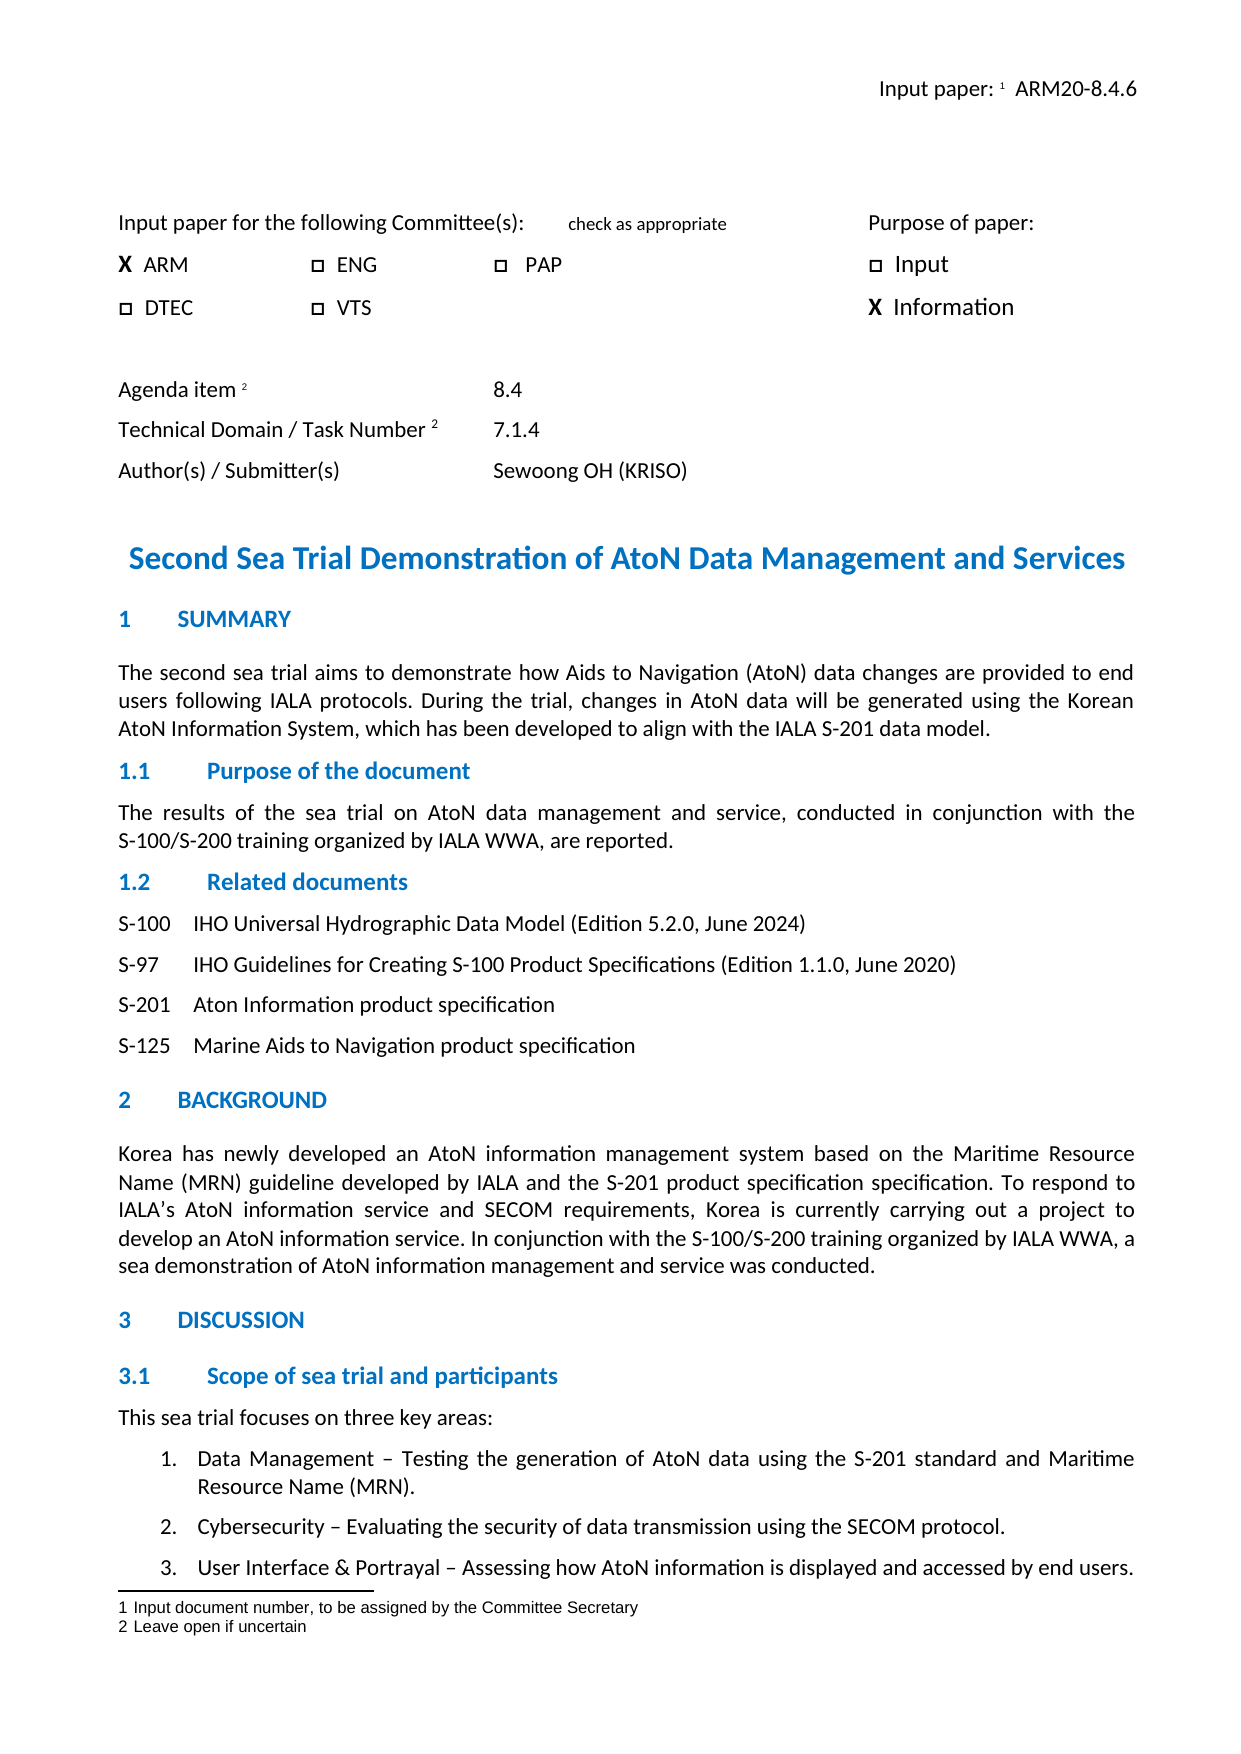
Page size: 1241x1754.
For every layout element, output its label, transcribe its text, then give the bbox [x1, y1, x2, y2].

text S-201 Aton Information product specification [118, 991, 1137, 1018]
text The second sea trial aims to demonstrate how Aids to Navigation (AtoN) data changes are provided to end users following IALA protocols. During the trial, changes in AtoN data will be generated using the Korean AtoN Information System, which has been developed to align with the IALA S-201 data model. [118, 658, 1137, 742]
title Second Sea Trial Demonstration of AtoN Data Management and Services [118, 537, 1137, 578]
text □ DTEC □ VTS X Information [118, 291, 1137, 322]
text This sea trial focuses on three key areas: [118, 1403, 1137, 1431]
subtitle Related documents [118, 866, 1137, 897]
subtitle Background [118, 1084, 1137, 1114]
list User Interface & Portrayal – Assessing how AtoN information is displayed and accessed by end users. [160, 1553, 1137, 1581]
text The results of the sea trial on AtoN data management and service, conducted in conjunction with the S-100/S-200 training organized by IALA WWA, are reported. [118, 798, 1137, 854]
text X ARM □ ENG □ PAP □ Input [118, 248, 1137, 279]
text S-100 IHO Universal Hydrographic Data Model (Edition 5.2.0, June 2024) [118, 909, 1137, 937]
subtitle Summary [118, 603, 1137, 633]
text Korea has newly developed an AtoN information management system based on the Maritime Resource Name (MRN) guideline developed by IALA and the S-201 product specification specification. To respond to IALA’s AtoN information service and SECOM requirements, Korea is currently carrying out a project to develop an AtoN information service. In conjunction with the S-100/S-200 training organized by IALA WWA, a sea demonstration of AtoN information management and service was conducted. [118, 1139, 1137, 1280]
subtitle Discussion [118, 1305, 1137, 1335]
text Input paper for the following Committee(s): check as appropriate Purpose of paper: [118, 208, 1137, 236]
subtitle Purpose of the document [118, 755, 1137, 785]
text Technical Domain / Task Number 2 7.1.4 [118, 416, 1137, 443]
text Input paper: ARM20-8.4.6 [118, 74, 1137, 102]
subtitle Scope of sea trial and participants [118, 1360, 1137, 1391]
text Agenda item 8.4 [118, 375, 1137, 403]
text S-97 IHO Guidelines for Creating S-100 Product Specifications (Edition 1.1.0, June 2020) [118, 950, 1137, 978]
text S-125 Marine Aids to Navigation product specification [118, 1031, 1137, 1059]
list Cybersecurity – Evaluating the security of data transmission using the SECOM protocol. [160, 1512, 1137, 1540]
list Data Management – Testing the generation of AtoN data using the S-201 standard and Maritime Resource Name (MRN). [160, 1444, 1137, 1500]
text Author(s) / Submitter(s) Sewoong OH (KRISO) [118, 456, 1137, 484]
